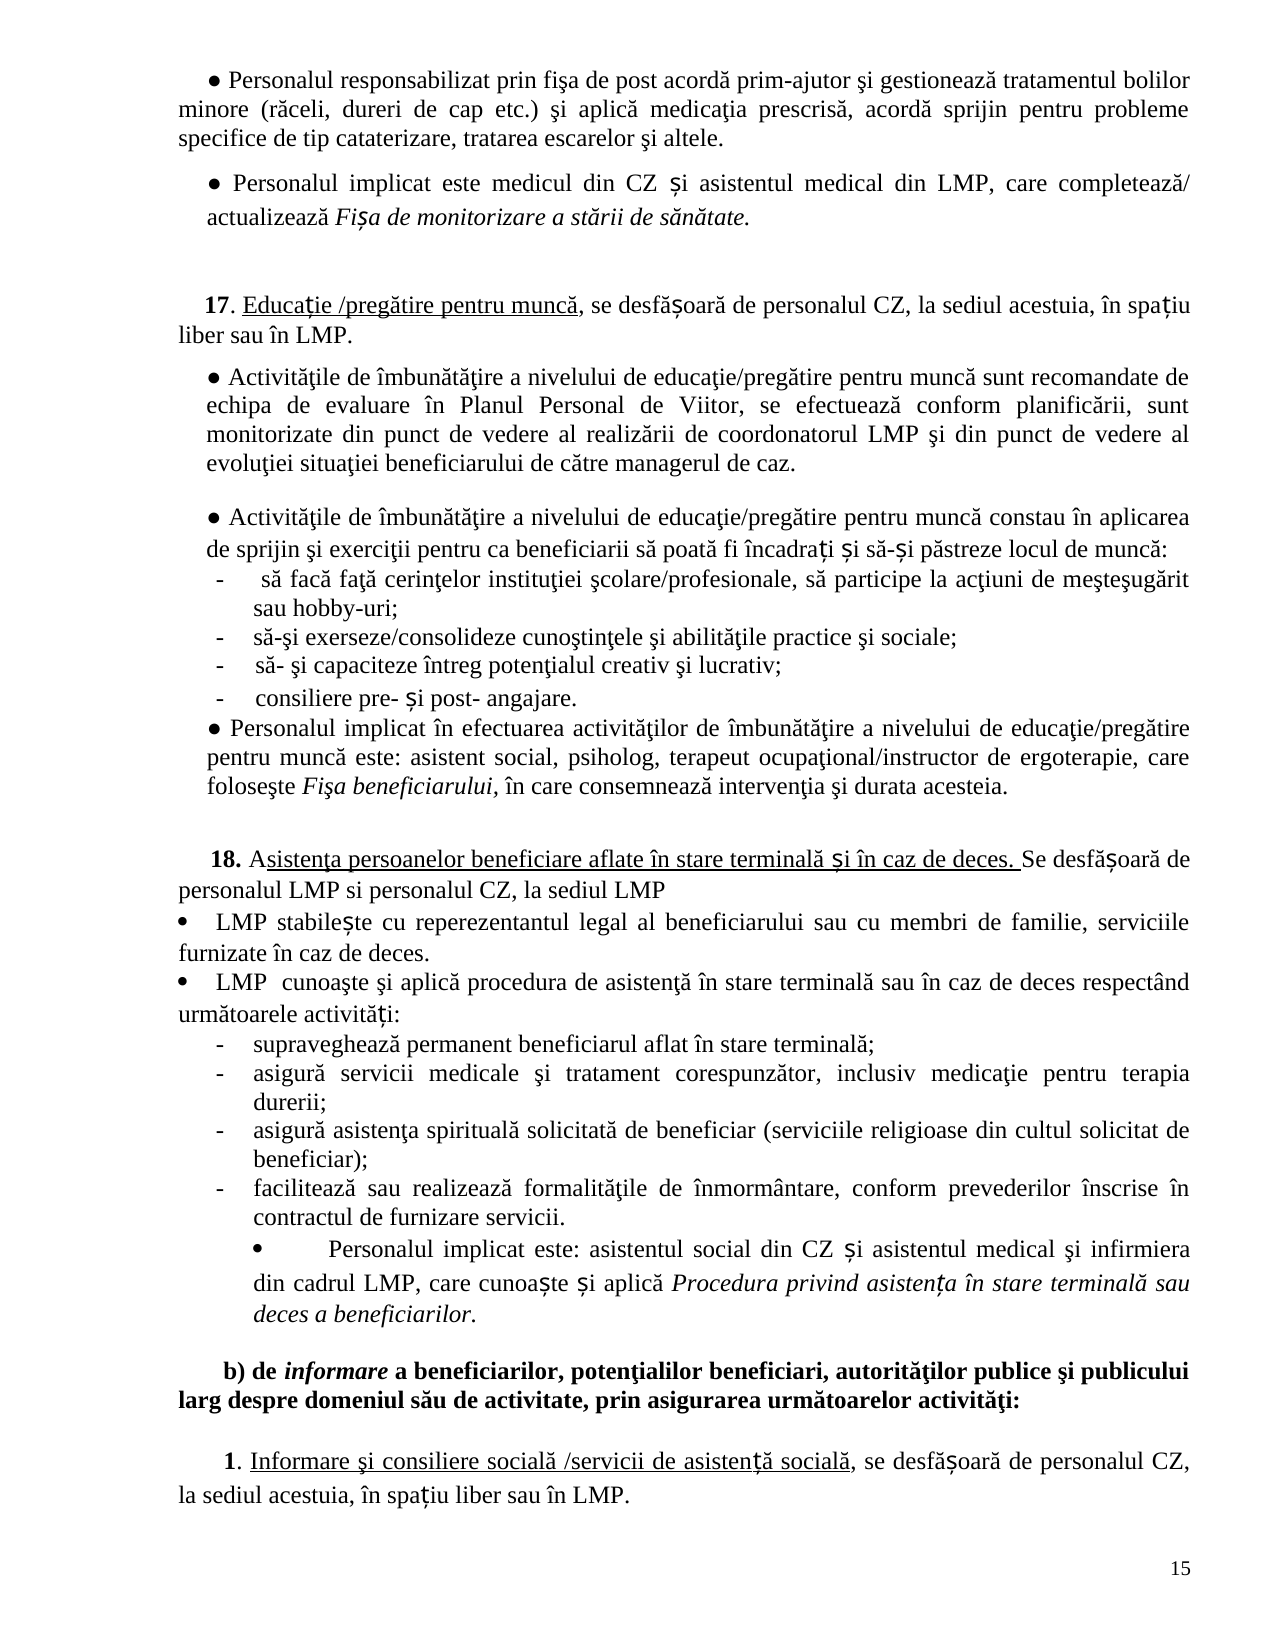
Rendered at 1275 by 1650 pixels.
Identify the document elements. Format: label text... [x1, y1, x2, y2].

list LMP stabilește cu reperezentantul legal al beneficiarului sau cu membri de familie, serviciile furnizate în caz de deces. [178, 904, 1191, 967]
text - să- şi capaciteze întreg potenţialul creativ şi lucrativ; [216, 651, 1191, 679]
text - consiliere pre- și post- angajare. [216, 679, 1191, 713]
list asigură servicii medicale şi tratament corespunzător, inclusiv medicaţie pentru terapia durerii; [216, 1058, 1191, 1116]
list LMP cunoaşte şi aplică procedura de asistenţă în stare terminală sau în caz de deces respectând următoarele activități: [178, 967, 1191, 1029]
text ● Personalul implicat în efectuarea activităţilor de îmbunătăţire a nivelului de educaţie/pregătire pentru muncă este: asistent social, psiholog, terapeut ocupaţional/instructor de ergoterapie, care foloseşte Fişa beneficiarului, în care consemnează intervenţia şi durata acesteia. [207, 713, 1191, 800]
list supraveghează permanent beneficiarul aflat în stare terminală; [216, 1029, 1191, 1058]
text 1. Informare şi consiliere socială /servicii de asistență socială, se desfășoară de personalul CZ, la sediul acestuia, în spațiu liber sau în LMP. [178, 1442, 1191, 1511]
text ● Personalul implicat este medicul din CZ și asistentul medical din LMP, care completează/ actualizează Fișa de monitorizare a stării de sănătate. [207, 164, 1191, 232]
list să facă faţă cerinţelor instituţiei şcolare/profesionale, să participe la acţiuni de meşteşugărit sau hobby-uri; [216, 564, 1191, 622]
text 18. Asistenţa persoanelor beneficiare aflate în stare terminală și în caz de deces. Se desfășoară de personalul LMP si personalul CZ, la sediul LMP [178, 841, 1191, 904]
list să-şi exerseze/consolideze cunoştinţele şi abilităţile practice şi sociale; [216, 622, 1191, 651]
list asigură asistenţa spirituală solicitată de beneficiar (serviciile religioase din cultul solicitat de beneficiar); [216, 1116, 1191, 1173]
text ● Personalul responsabilizat prin fişa de post acordă prim-ajutor şi gestionează tratamentul bolilor minore (răceli, dureri de cap etc.) şi aplică medicaţia prescrisă, acordă sprijin pentru probleme specifice de tip cataterizare, tratarea escarelor şi altele. [178, 66, 1191, 152]
text ● Activităţile de îmbunătăţire a nivelului de educaţie/pregătire pentru muncă constau în aplicarea de sprijin şi exerciţii pentru ca beneficiarii să poată fi încadrați și să-și păstreze locul de muncă: [206, 502, 1191, 564]
text ● Activităţile de îmbunătăţire a nivelului de educaţie/pregătire pentru muncă sunt recomandate de echipa de evaluare în Planul Personal de Viitor, se efectuează conform planificării, sunt monitorizate din punct de vedere al realizării de coordonatorul LMP şi din punct de vedere al evoluţiei situaţiei beneficiarului de către managerul de caz. [206, 362, 1191, 477]
list facilitează sau realizează formalităţile de înmormântare, conform prevederilor înscrise în contractul de furnizare servicii. [216, 1173, 1191, 1231]
list Personalul implicat este: asistentul social din CZ și asistentul medical şi infirmiera din cadrul LMP, care cunoaște și aplică Procedura privind asistența în stare terminală sau deces a beneficiarilor. [253, 1231, 1191, 1327]
text b) de informare a beneficiarilor, potenţialilor beneficiari, autorităţilor publice şi publicului larg despre domeniul său de activitate, prin asigurarea următoarelor activităţi: [178, 1356, 1191, 1414]
text 17. Educație /pregătire pentru muncă, se desfășoară de personalul CZ, la sediul acestuia, în spațiu liber sau în LMP. [178, 286, 1191, 349]
